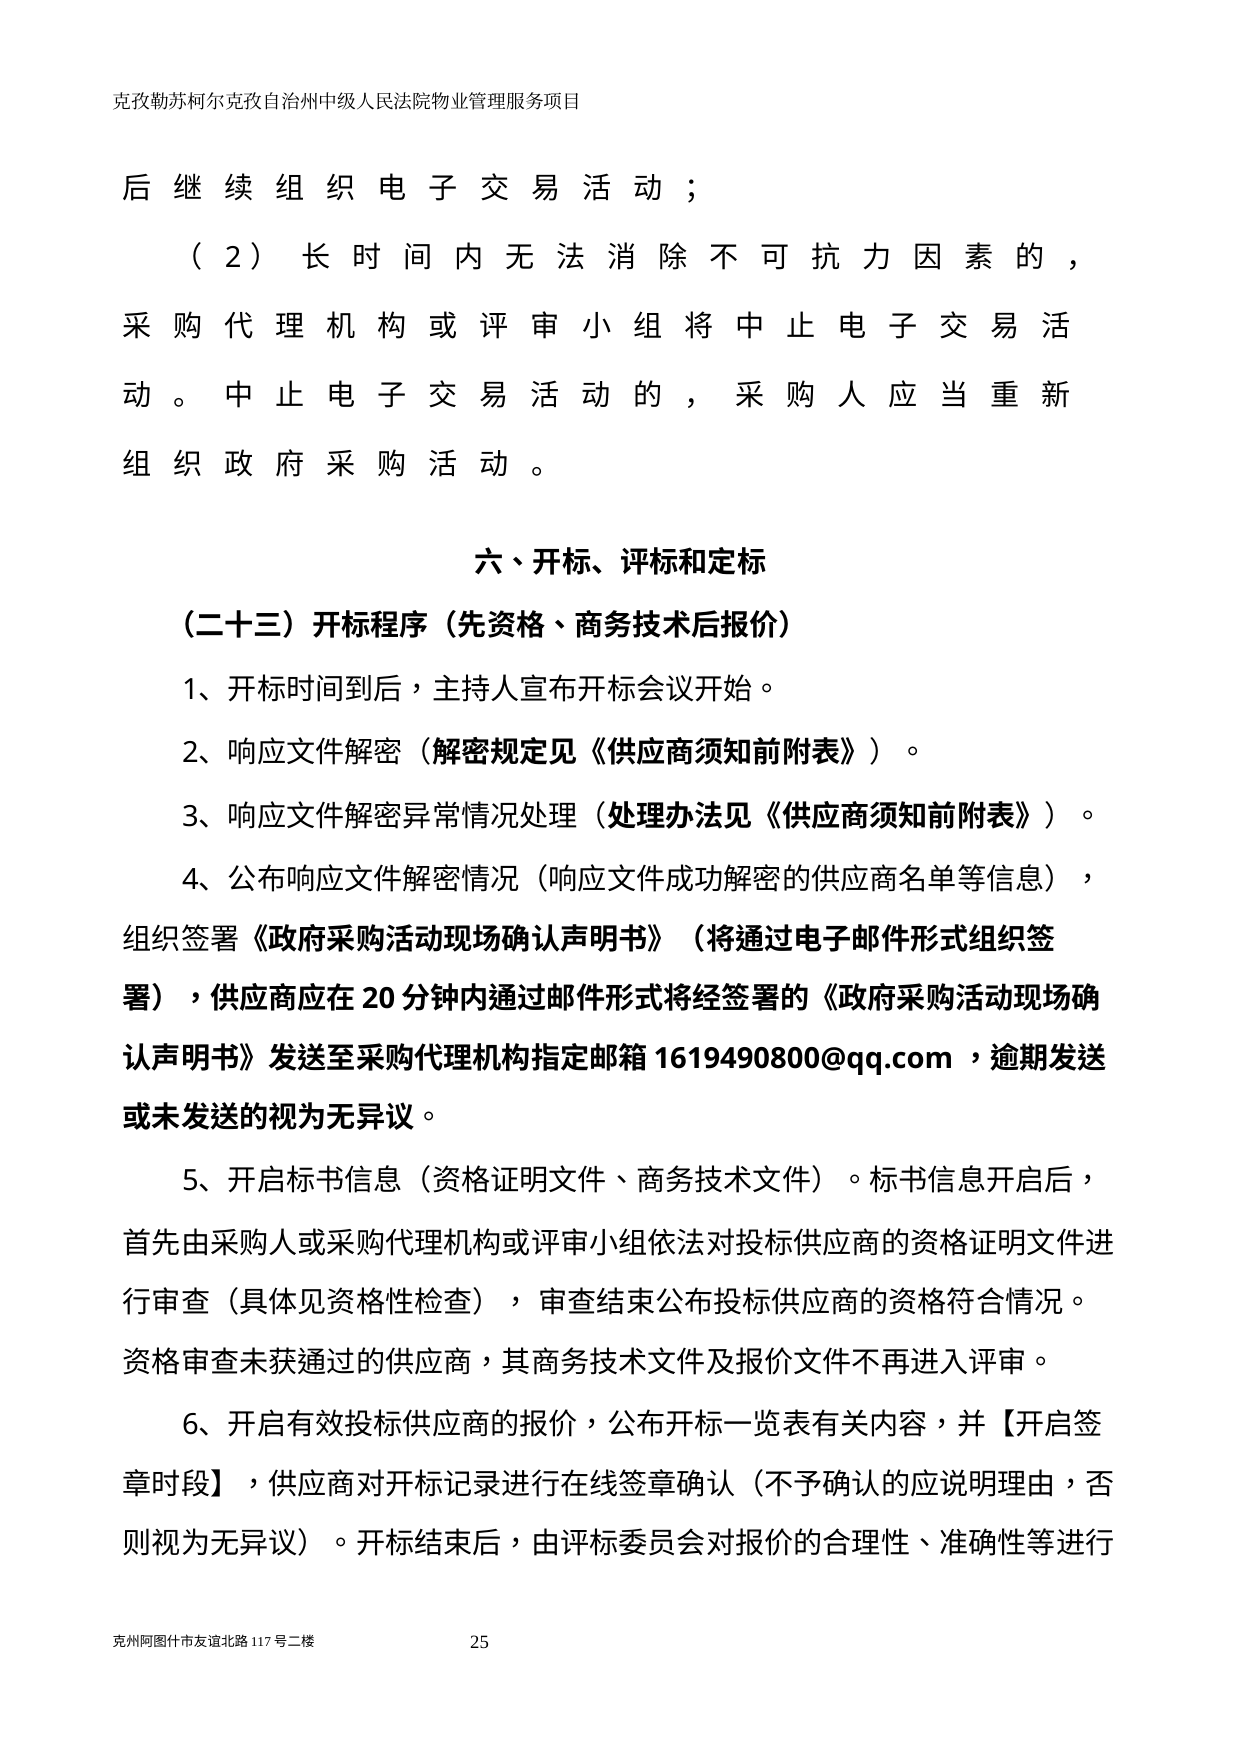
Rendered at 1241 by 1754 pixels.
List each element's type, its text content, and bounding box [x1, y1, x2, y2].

text （2）长时间内无法消除不可抗力因素的，采购代理机构或评审小组将中止电子交易活动。中止电子交易活动的，采购人应当重新组织政府采购活动。 [122, 220, 1118, 497]
text 1、开标时间到后，主持人宣布开标会议开始。 [122, 665, 1118, 708]
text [122, 1401, 1118, 1562]
text 5、开启标书信息（资格证明文件、商务技术文件）。标书信息开启后，首先由采购人或采购代理机构或评审小组依法对投标供应商的资格证明文件进行审查（具体见资格性检查）， 审查结束公布投标供应商的资格符合情况。资格审查未获通过的供应商，其商务技术文件及报价文件不再进入评审。 [122, 1156, 1118, 1381]
text （二十三）开标程序（先资格、商务技术后报价） [122, 602, 1118, 644]
text 4、公布响应文件解密情况（响应文件成功解密的供应商名单等信息），组织签署《政府采购活动现场确认声明书》（将通过电子邮件形式组织签署），供应商应在20分钟内通过邮件形式将经签署的《政府采购活动现场确认声明书》发送至采购代理机构指定邮箱1619490800@qq.com ，逾期发送或未发送的视为无异议。 [122, 856, 1118, 1136]
subtitle 六、开标、评标和定标 [122, 538, 1118, 581]
text 3、响应文件解密异常情况处理（处理办法见《供应商须知前附表》）。 [122, 792, 1118, 835]
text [122, 151, 1118, 220]
text 2、响应文件解密（解密规定见《供应商须知前附表》）。 [122, 729, 1118, 771]
